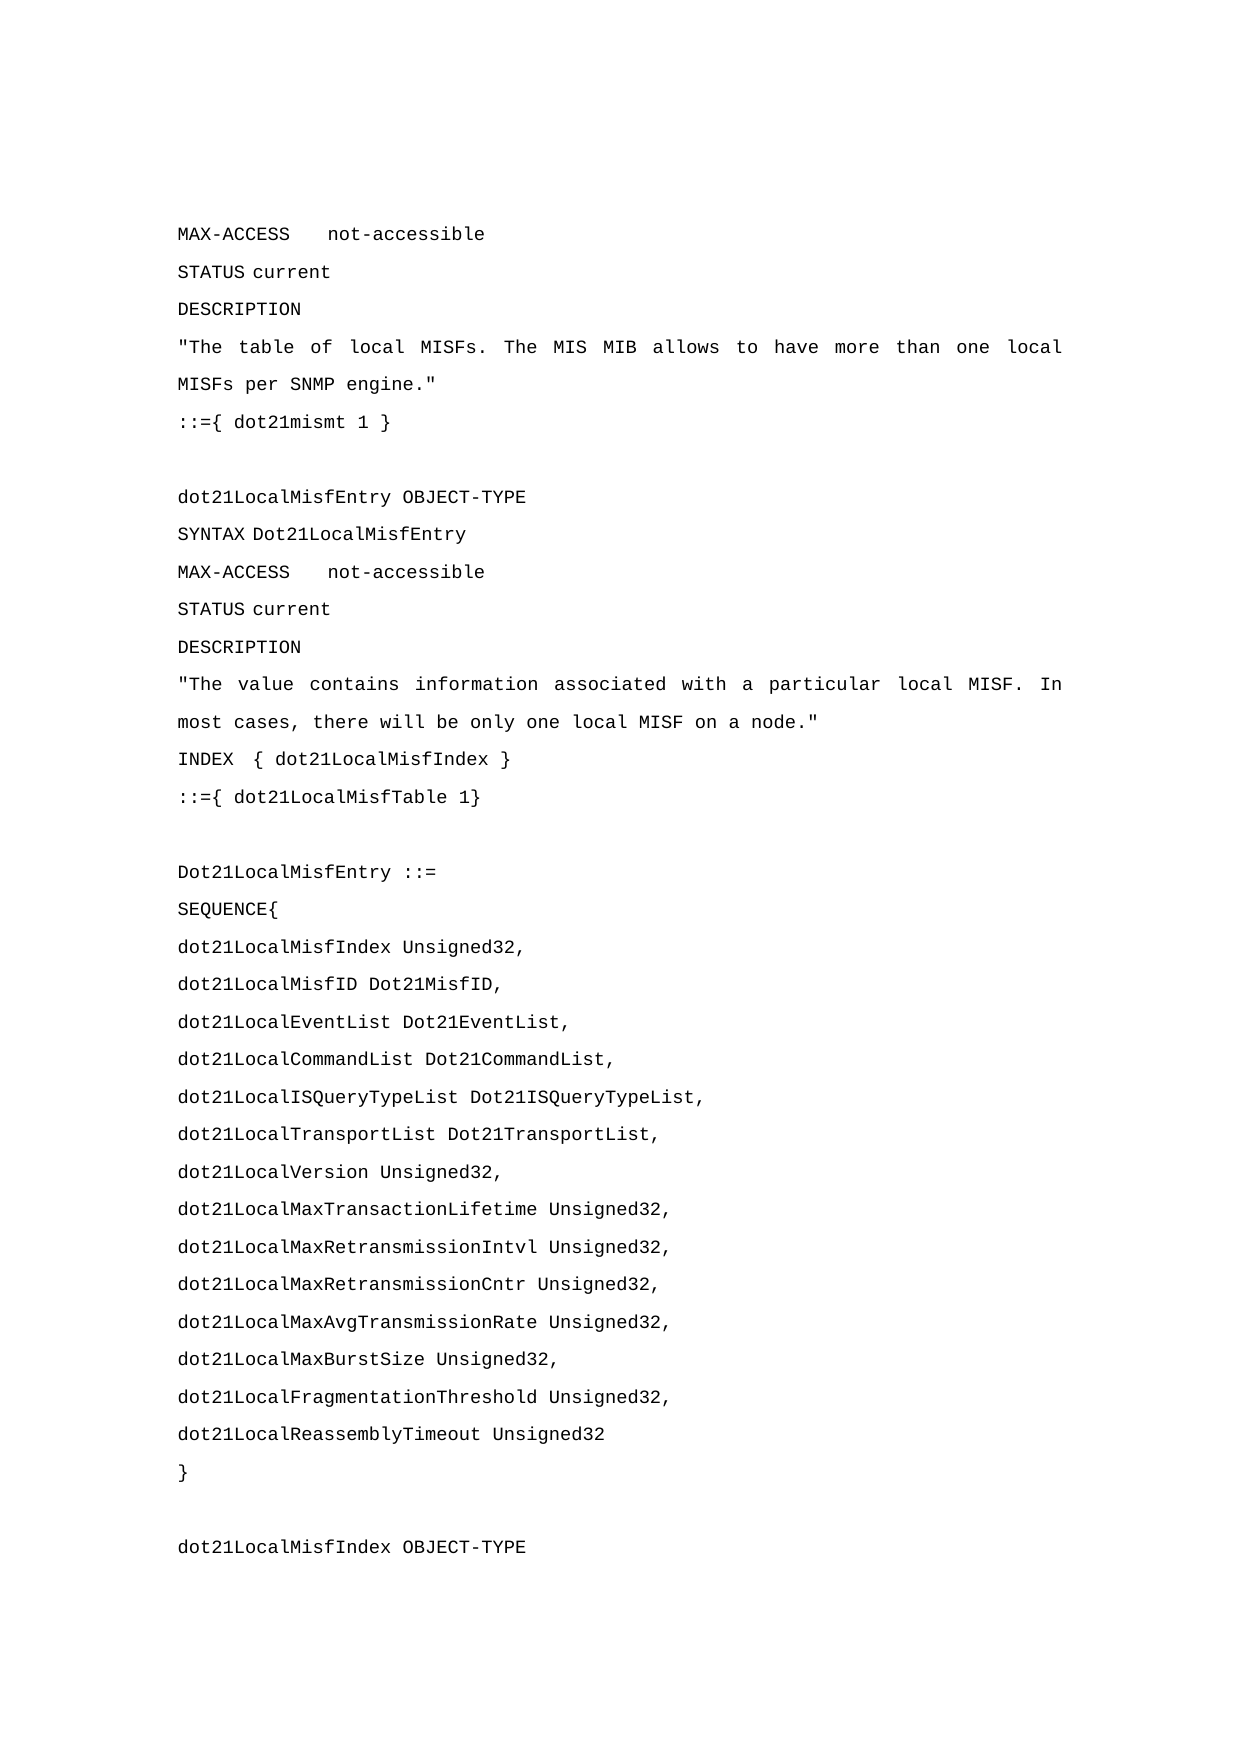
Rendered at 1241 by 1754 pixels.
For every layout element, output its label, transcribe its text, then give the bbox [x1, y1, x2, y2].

subtitle Dot21LocalMisfEntry ::= [177, 854, 1063, 892]
subtitle dot21LocalReassemblyTimeout Unsigned32 [177, 1417, 1063, 1454]
subtitle dot21LocalVersion Unsigned32, [177, 1154, 1063, 1192]
subtitle SYNTAX Dot21LocalMisfEntry [177, 517, 1063, 554]
subtitle MAX-ACCESS not-accessible [177, 217, 1063, 254]
subtitle STATUS current [177, 592, 1063, 629]
subtitle dot21LocalMisfIndex OBJECT-TYPE [177, 1529, 1063, 1567]
subtitle SEQUENCE{ [177, 892, 1063, 929]
subtitle ::={ dot21mismt 1 } [177, 404, 1063, 442]
subtitle dot21LocalMisfEntry OBJECT-TYPE [177, 479, 1063, 517]
subtitle dot21LocalMaxRetransmissionCntr Unsigned32, [177, 1267, 1063, 1304]
subtitle "The table of local MISFs. The MIS MIB allows to have more than one local MISFs per SNMP engine." [177, 329, 1063, 404]
subtitle dot21LocalCommandList Dot21CommandList, [177, 1042, 1063, 1079]
subtitle DESCRIPTION [177, 629, 1063, 667]
subtitle MAX-ACCESS not-accessible [177, 554, 1063, 592]
subtitle dot21LocalMisfID Dot21MisfID, [177, 967, 1063, 1004]
subtitle ::={ dot21LocalMisfTable 1} [177, 779, 1063, 817]
subtitle dot21LocalMaxAvgTransmissionRate Unsigned32, [177, 1304, 1063, 1342]
subtitle dot21LocalEventList Dot21EventList, [177, 1004, 1063, 1042]
subtitle DESCRIPTION [177, 292, 1063, 329]
subtitle "The value contains information associated with a particular local MISF. In most cases, there will be only one local MISF on a node." [177, 667, 1063, 742]
subtitle dot21LocalMaxTransactionLifetime Unsigned32, [177, 1192, 1063, 1229]
subtitle INDEX { dot21LocalMisfIndex } [177, 742, 1063, 779]
subtitle dot21LocalMaxBurstSize Unsigned32, [177, 1342, 1063, 1379]
subtitle dot21LocalMisfIndex Unsigned32, [177, 929, 1063, 967]
subtitle dot21LocalTransportList Dot21TransportList, [177, 1117, 1063, 1154]
subtitle dot21LocalFragmentationThreshold Unsigned32, [177, 1379, 1063, 1417]
subtitle dot21LocalMaxRetransmissionIntvl Unsigned32, [177, 1229, 1063, 1267]
subtitle dot21LocalISQueryTypeList Dot21ISQueryTypeList, [177, 1079, 1063, 1117]
subtitle STATUS current [177, 254, 1063, 292]
subtitle } [177, 1454, 1063, 1492]
